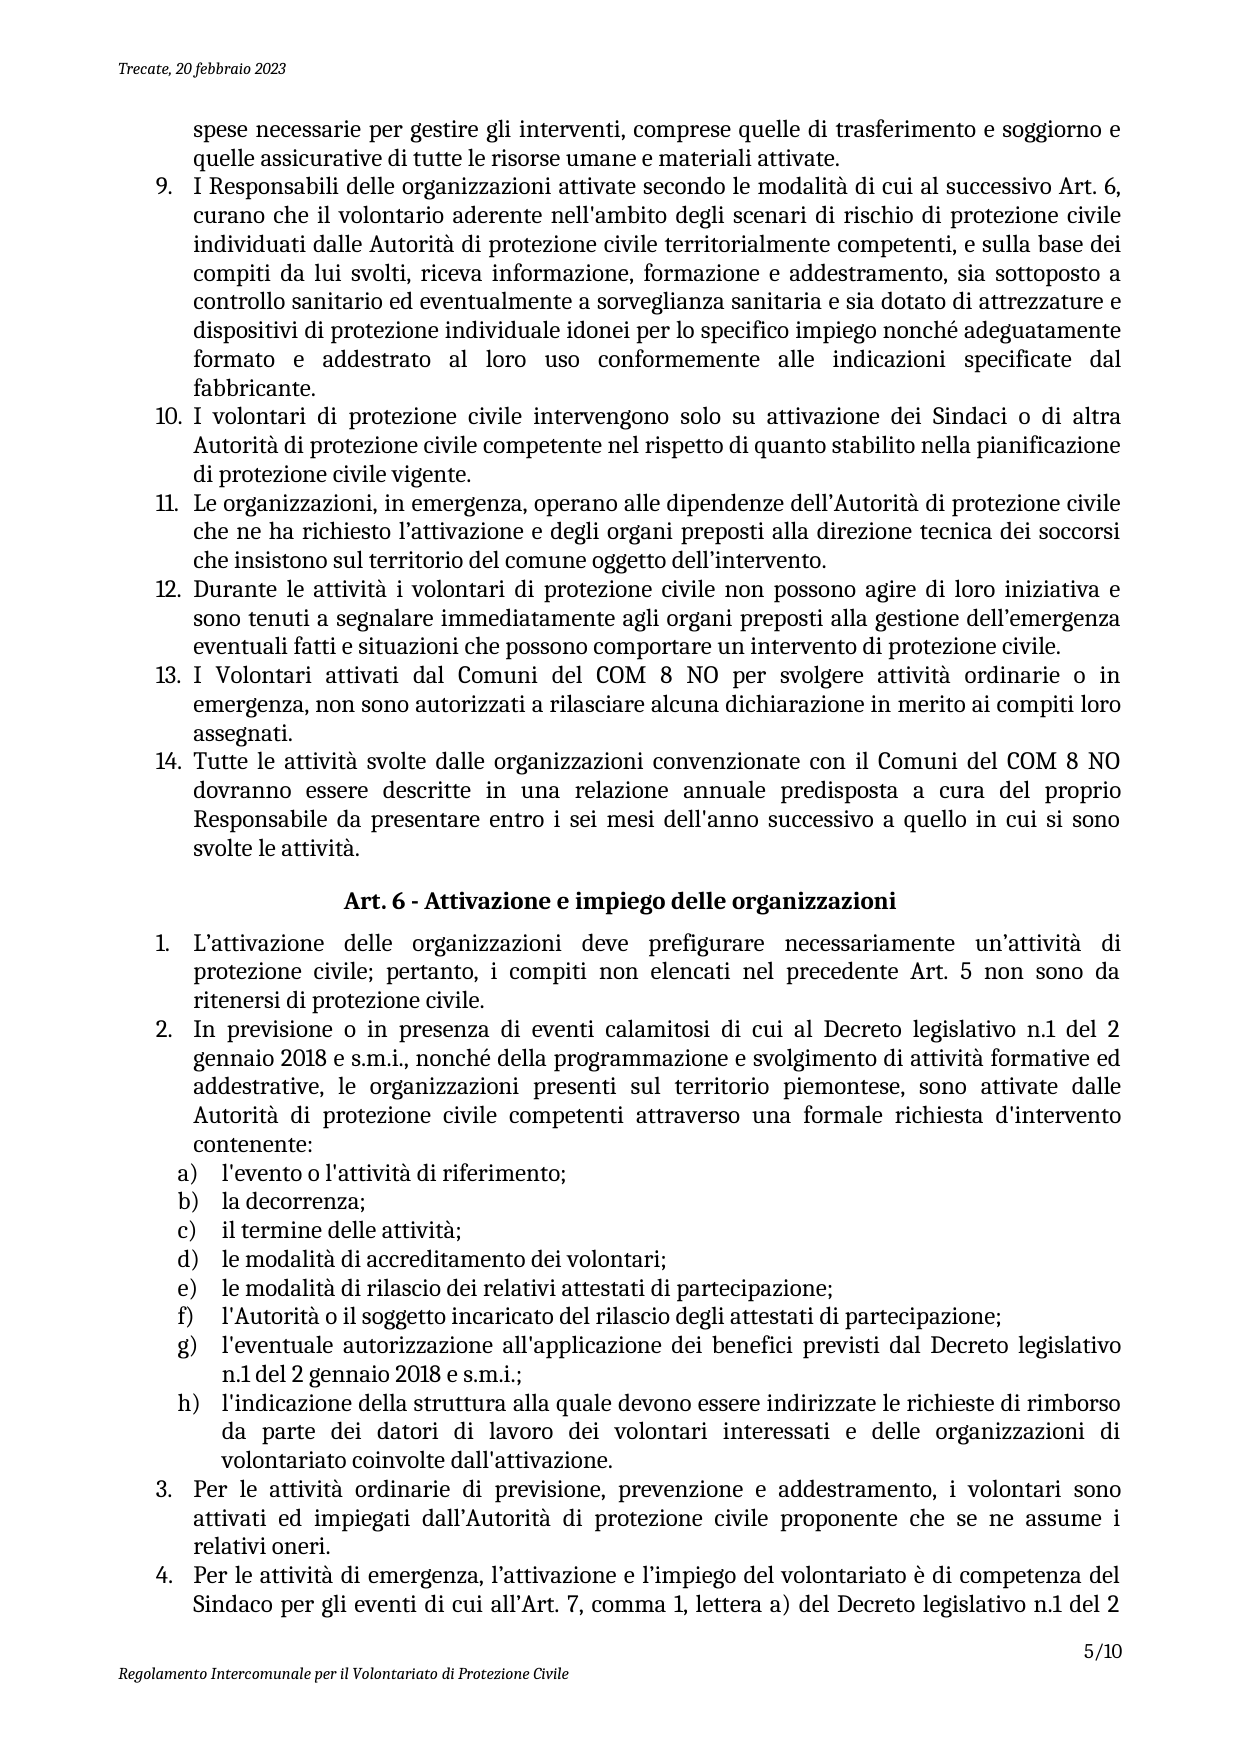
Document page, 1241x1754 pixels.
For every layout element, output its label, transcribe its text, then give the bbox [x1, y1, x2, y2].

list l'eventuale autorizzazione all'applicazione dei benefici previsti dal Decreto legislativo n.1 del 2 gennaio 2018 e s.m.i.; [177, 1331, 1122, 1388]
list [156, 1561, 1122, 1618]
list L’attivazione delle organizzazioni deve prefigurare necessariamente un’attività di protezione civile; pertanto, i compiti non elencati nel precedente Art. 5 non sono da ritenersi di protezione civile. [156, 928, 1122, 1015]
list le modalità di rilascio dei relativi attestati di partecipazione; [177, 1273, 1122, 1302]
list Tutte le attività svolte dalle organizzazioni convenzionate con il Comuni del COM 8 NO dovranno essere descritte in una relazione annuale predisposta a cura del proprio Responsabile da presentare entro i sei mesi dell'anno successivo a quello in cui si sono svolte le attività. [156, 747, 1122, 862]
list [156, 115, 1122, 172]
list I Volontari attivati dal Comuni del COM 8 NO per svolgere attività ordinarie o in emergenza, non sono autorizzati a rilasciare alcuna dichiarazione in merito ai compiti loro assegnati. [156, 661, 1122, 747]
list Durante le attività i volontari di protezione civile non possono agire di loro iniziativa e sono tenuti a segnalare immediatamente agli organi preposti alla gestione dell’emergenza eventuali fatti e situazioni che possono comportare un intervento di protezione civile. [156, 575, 1122, 661]
list il termine delle attività; [177, 1216, 1122, 1245]
list l'indicazione della struttura alla quale devono essere indirizzate le richieste di rimborso da parte dei datori di lavoro dei volontari interessati e delle organizzazioni di volontariato coinvolte dall'attivazione. [177, 1388, 1122, 1475]
list le modalità di accreditamento dei volontari; [177, 1245, 1122, 1273]
title Art. 6 - Attivazione e impiego delle organizzazioni [118, 887, 1122, 916]
list la decorrenza; [177, 1187, 1122, 1216]
list Per le attività ordinarie di previsione, prevenzione e addestramento, i volontari sono attivati ed impiegati dall’Autorità di protezione civile proponente che se ne assume i relativi oneri. [156, 1475, 1122, 1561]
list l'evento o l'attività di riferimento; [177, 1158, 1122, 1187]
list I Responsabili delle organizzazioni attivate secondo le modalità di cui al successivo Art. 6, curano che il volontario aderente nell'ambito degli scenari di rischio di protezione civile individuati dalle Autorità di protezione civile territorialmente competenti, e sulla base dei compiti da lui svolti, riceva informazione, formazione e addestramento, sia sottoposto a controllo sanitario ed eventualmente a sorveglianza sanitaria e sia dotato di attrezzature e dispositivi di protezione individuale idonei per lo specifico impiego nonché adeguatamente formato e addestrato al loro uso conformemente alle indicazioni specificate dal fabbricante. [156, 172, 1122, 402]
list l'Autorità o il soggetto incaricato del rilascio degli attestati di partecipazione; [177, 1302, 1122, 1331]
list In previsione o in presenza di eventi calamitosi di cui al Decreto legislativo n.1 del 2 gennaio 2018 e s.m.i., nonché della programmazione e svolgimento di attività formative ed addestrative, le organizzazioni presenti sul territorio piemontese, sono attivate dalle Autorità di protezione civile competenti attraverso una formale richiesta d'intervento contenente: [156, 1015, 1122, 1158]
list Le organizzazioni, in emergenza, operano alle dipendenze dell’Autorità di protezione civile che ne ha richiesto l’attivazione e degli organi preposti alla direzione tecnica dei soccorsi che insistono sul territorio del comune oggetto dell’intervento. [156, 488, 1122, 575]
list I volontari di protezione civile intervengono solo su attivazione dei Sindaci o di altra Autorità di protezione civile competente nel rispetto di quanto stabilito nella pianificazione di protezione civile vigente. [156, 402, 1122, 488]
